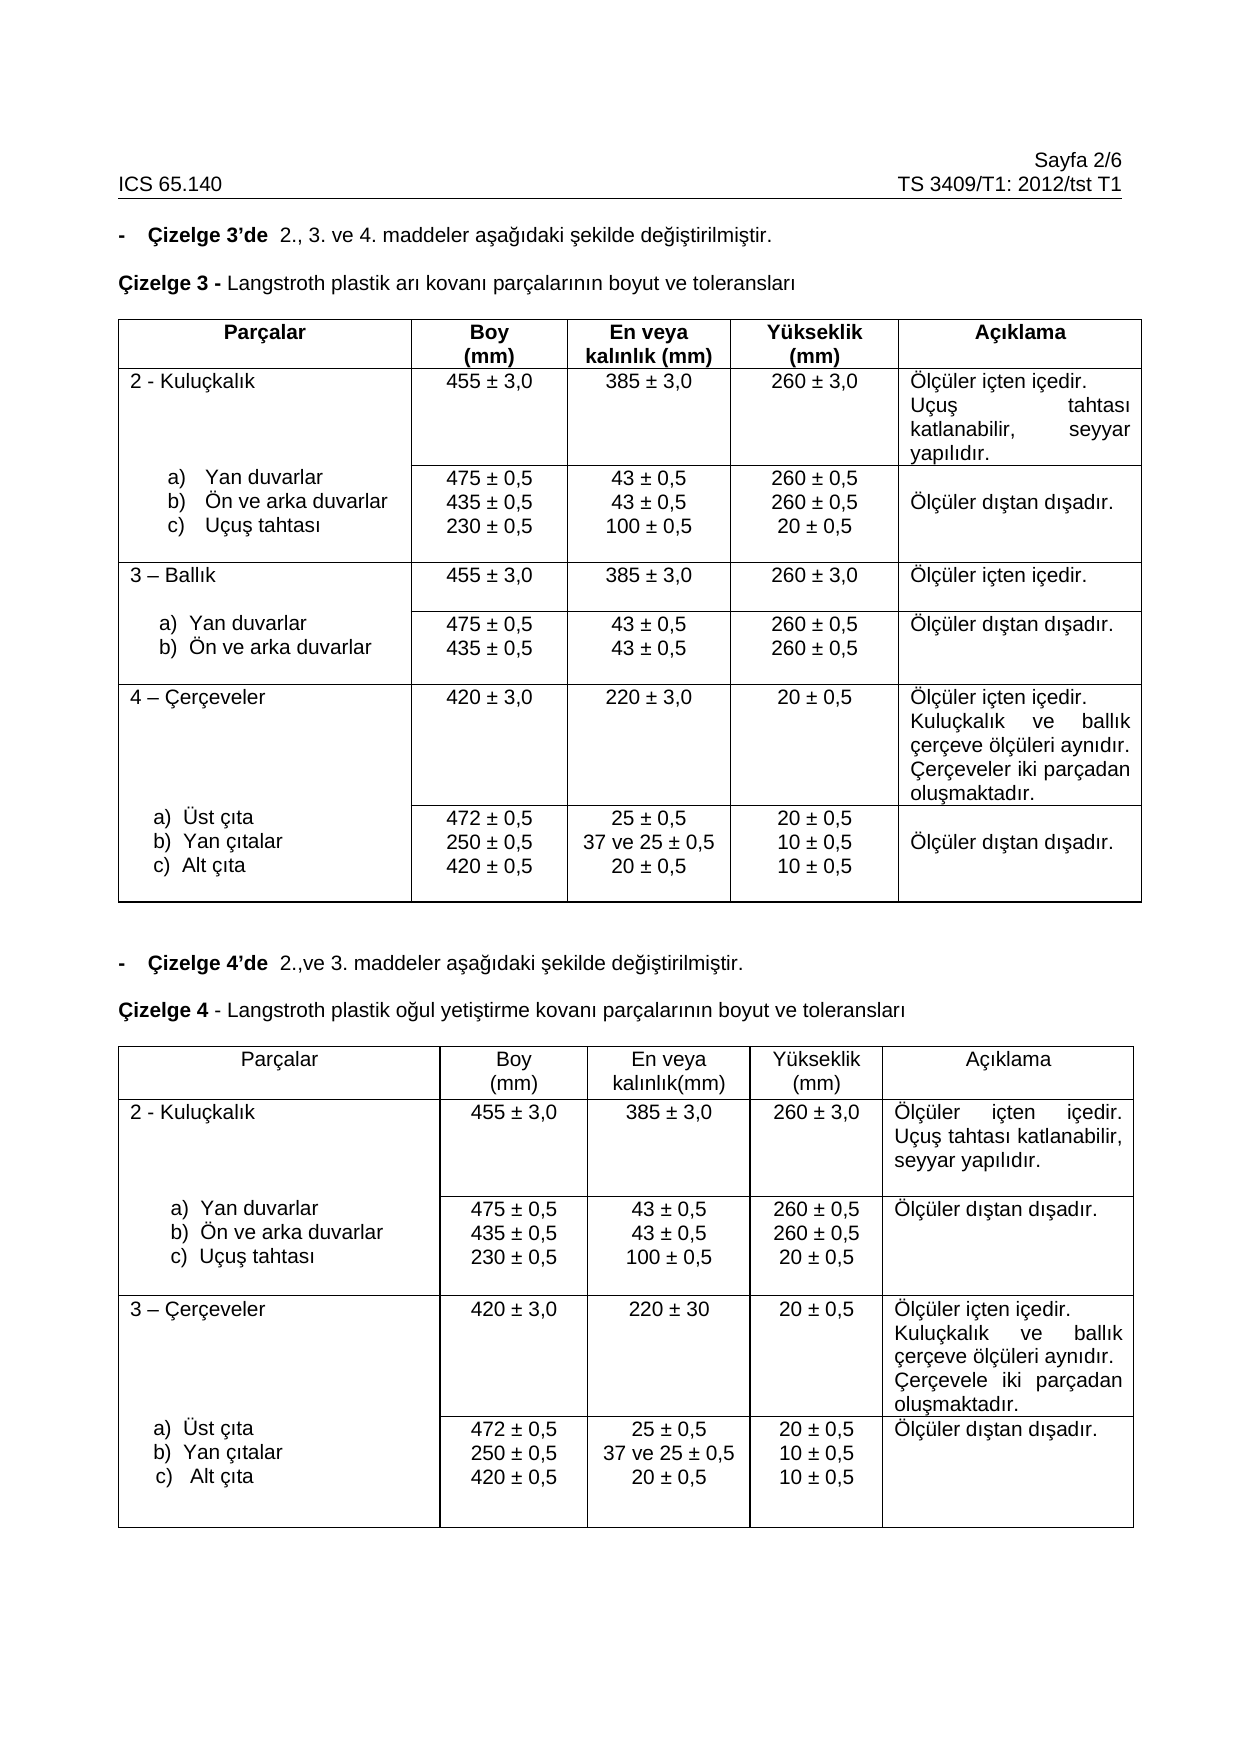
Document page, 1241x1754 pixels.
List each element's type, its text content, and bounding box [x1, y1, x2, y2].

list Çizelge 4’de 2.,ve 3. maddeler aşağıdaki şekilde değiştirilmiştir. [118, 950, 1122, 974]
table_cell 260 ± 0,5 260 ± 0,5 [731, 612, 898, 684]
table_cell 43 ± 0,5 43 ± 0,5 100 ± 0,5 [568, 466, 730, 562]
table_cell Ölçüler dıştan dışadır. [883, 1417, 1133, 1527]
table_cell 220 ± 3,0 [568, 685, 730, 804]
table_cell 25 ± 0,5 37 ve 25 ± 0,5 20 ± 0,5 [568, 806, 730, 901]
table_cell Ölçüler dıştan dışadır. [883, 1197, 1133, 1295]
table_cell 20 ± 0,5 [731, 685, 898, 804]
table_cell 220 ± 30 [588, 1296, 749, 1416]
table_header Parçalar [119, 1047, 439, 1099]
text Sayfa 2/6 [118, 148, 1122, 172]
text ICS 65.140 TS 3409/T1: 2012/tst T1 [118, 172, 1122, 198]
table_cell 455 ± 3,0 [412, 369, 567, 465]
table_cell Ölçüler içten içedir. [899, 563, 1141, 611]
table_cell 420 ± 3,0 [412, 685, 567, 804]
list Çizelge 3’de 2., 3. ve 4. maddeler aşağıdaki şekilde değiştirilmiştir. [118, 223, 1122, 247]
table_cell 260 ± 3,0 [751, 1100, 882, 1196]
table_cell 385 ± 3,0 [588, 1100, 749, 1196]
table_cell 2 - Kuluçkalık a) Yan duvarlar b) Ön ve arka duvarlar c) Uçuş tahtası [119, 1100, 439, 1295]
table_cell 475 ± 0,5 435 ± 0,5 [412, 612, 567, 684]
table_cell Ölçüler dıştan dışadır. [899, 612, 1141, 684]
table_cell Ölçüler içten içedir. Uçuş tahtası katlanabilir, seyyar yapılıdır. [899, 369, 1141, 465]
table_cell 385 ± 3,0 [568, 369, 730, 465]
table_cell Ölçüler dıştan dışadır. [899, 806, 1141, 901]
table_cell 20 ± 0,5 [751, 1296, 882, 1416]
table_cell 2 - Kuluçkalık Yan duvarlar Ön ve arka duvarlar Uçuş tahtası [119, 369, 411, 562]
table_cell 20 ± 0,5 10 ± 0,5 10 ± 0,5 [731, 806, 898, 901]
table_cell 3 – Ballık a) Yan duvarlar b) Ön ve arka duvarlar [119, 563, 411, 684]
table_header Açıklama [899, 320, 1141, 368]
table_cell 20 ± 0,5 10 ± 0,5 10 ± 0,5 [751, 1417, 882, 1527]
table_cell 472 ± 0,5 250 ± 0,5 420 ± 0,5 [412, 806, 567, 901]
table_cell 475 ± 0,5 435 ± 0,5 230 ± 0,5 [441, 1197, 587, 1295]
text Çizelge 3 - Langstroth plastik arı kovanı parçalarının boyut ve toleransları [118, 271, 1122, 295]
table_header Yükseklik (mm) [751, 1047, 882, 1099]
table_header En veya kalınlık (mm) [568, 320, 730, 368]
table_cell 4 – Çerçeveler a) Üst çıta b) Yan çıtalar c) Alt çıta [119, 685, 411, 901]
table_header Boy (mm) [412, 320, 567, 368]
table_cell 455 ± 3,0 [441, 1100, 587, 1196]
table_cell 455 ± 3,0 [412, 563, 567, 611]
table_cell 43 ± 0,5 43 ± 0,5 100 ± 0,5 [588, 1197, 749, 1295]
table_cell 475 ± 0,5 435 ± 0,5 230 ± 0,5 [412, 466, 567, 562]
table_cell 25 ± 0,5 37 ve 25 ± 0,5 20 ± 0,5 [588, 1417, 749, 1527]
table_cell 260 ± 0,5 260 ± 0,5 20 ± 0,5 [731, 466, 898, 562]
table_cell 3 – Çerçeveler a) Üst çıta b) Yan çıtalar c) Alt çıta [119, 1296, 439, 1527]
table_cell 472 ± 0,5 250 ± 0,5 420 ± 0,5 [441, 1417, 587, 1527]
text Çizelge 4 - Langstroth plastik oğul yetiştirme kovanı parçalarının boyut ve toleransları [118, 998, 1122, 1022]
table_header En veya kalınlık(mm) [588, 1047, 749, 1099]
table_cell Ölçüler içten içedir. Uçuş tahtası katlanabilir, seyyar yapılıdır. [883, 1100, 1133, 1196]
table_cell Ölçüler dıştan dışadır. [899, 466, 1141, 562]
table_header Boy (mm) [441, 1047, 587, 1099]
table_header Parçalar [119, 320, 411, 368]
table_cell 260 ± 3,0 [731, 563, 898, 611]
table_cell Ölçüler içten içedir. Kuluçkalık ve ballık çerçeve ölçüleri aynıdır. Çerçeveler iki parçadan oluşmaktadır. [899, 685, 1141, 804]
table_header Yükseklik (mm) [731, 320, 898, 368]
table_cell 260 ± 3,0 [731, 369, 898, 465]
table_cell 385 ± 3,0 [568, 563, 730, 611]
table_cell Ölçüler içten içedir. Kuluçkalık ve ballık çerçeve ölçüleri aynıdır. Çerçevele iki parçadan oluşmaktadır. [883, 1296, 1133, 1416]
table_cell 43 ± 0,5 43 ± 0,5 [568, 612, 730, 684]
table_header Açıklama [883, 1047, 1133, 1099]
table_cell 420 ± 3,0 [441, 1296, 587, 1416]
table_cell 260 ± 0,5 260 ± 0,5 20 ± 0,5 [751, 1197, 882, 1295]
